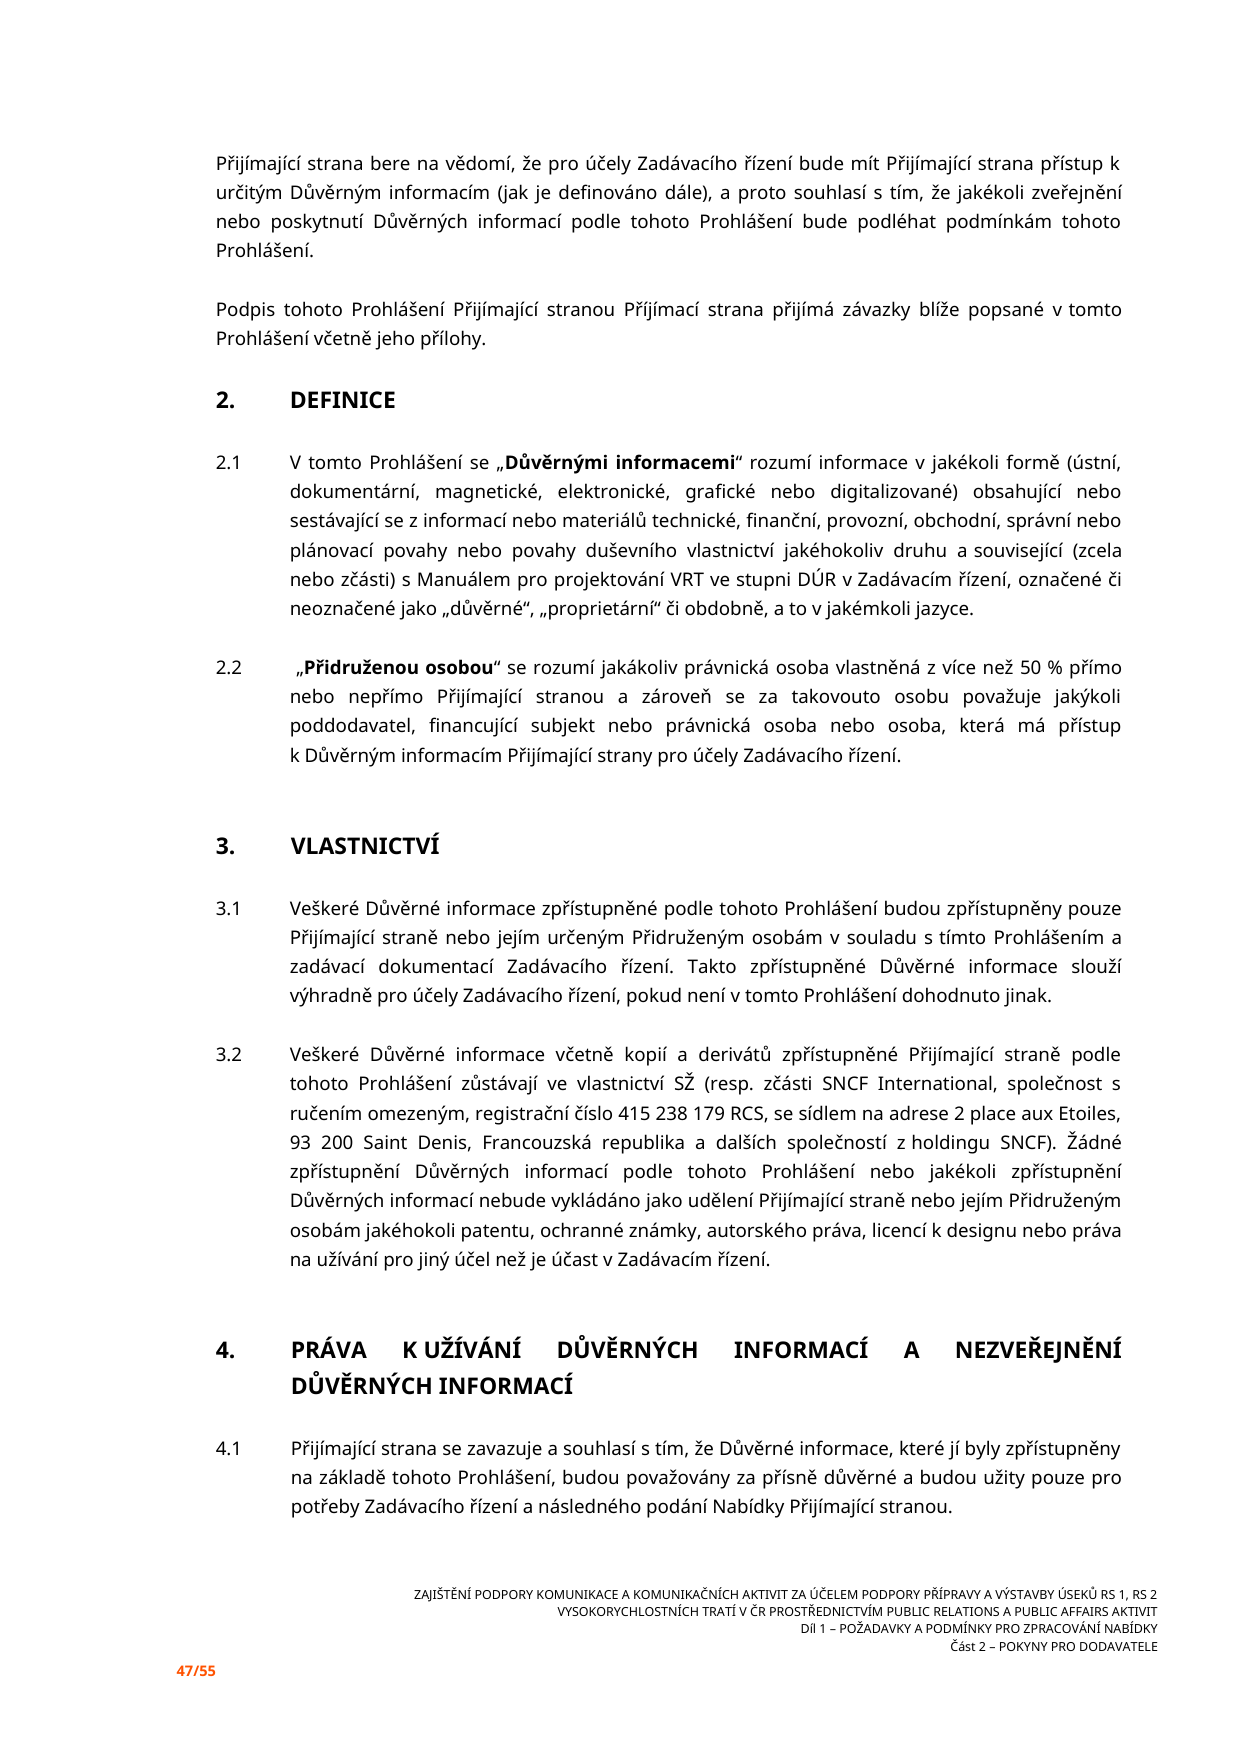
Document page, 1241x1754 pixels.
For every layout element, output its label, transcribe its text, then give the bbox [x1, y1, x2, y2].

text Přijímající strana bere na vědomí, že pro účely Zadávacího řízení bude mít Přijímající strana přístup k určitým Důvěrným informacím (jak je definováno dále), a proto souhlasí s tím, že jakékoli zveřejnění nebo poskytnutí Důvěrných informací podle tohoto Prohlášení bude podléhat podmínkám tohoto Prohlášení. [216, 150, 1122, 263]
list Veškeré Důvěrné informace zpřístupněné podle tohoto Prohlášení budou zpřístupněny pouze Přijímající straně nebo jejím určeným Přidruženým osobám v souladu s tímto Prohlášením a zadávací dokumentací Zadávacího řízení. Takto zpřístupněné Důvěrné informace slouží výhradně pro účely Zadávacího řízení, pokud není v tomto Prohlášení dohodnuto jinak. [216, 895, 1122, 1008]
list Veškeré Důvěrné informace včetně kopií a derivátů zpřístupněné Přijímající straně podle tohoto Prohlášení zůstávají ve vlastnictví SŽ (resp. zčásti SNCF International, společnost s ručením omezeným, registrační číslo 415 238 179 RCS, se sídlem na adrese 2 place aux Etoiles, 93 200 Saint Denis, Francouzská republika a dalších společností z holdingu SNCF). Žádné zpřístupnění Důvěrných informací podle tohoto Prohlášení nebo jakékoli zpřístupnění Důvěrných informací nebude vykládáno jako udělení Přijímající straně nebo jejím Přidruženým osobám jakéhokoli patentu, ochranné známky, autorského práva, licencí k designu nebo práva na užívání pro jiný účel než je účast v Zadávacím řízení. [216, 1041, 1122, 1272]
text Podpis tohoto Prohlášení Přijímající stranou Příjímací strana přijímá závazky blíže popsané v tomto Prohlášení včetně jeho přílohy. [216, 296, 1122, 351]
list „Přidruženou osobou“ se rozumí jakákoliv právnická osoba vlastněná z více než 50 % přímo nebo nepřímo Přijímající stranou a zároveň se za takovouto osobu považuje jakýkoli poddodavatel, financující subjekt nebo právnická osoba nebo osoba, která má přístup k Důvěrným informacím Přijímající strany pro účely Zadávacího řízení. [216, 654, 1122, 767]
list V tomto Prohlášení se „Důvěrnými informacemi“ rozumí informace v jakékoli formě (ústní, dokumentární, magnetické, elektronické, grafické nebo digitalizované) obsahující nebo sestávající se z informací nebo materiálů technické, finanční, provozní, obchodní, správní nebo plánovací povahy nebo povahy duševního vlastnictví jakéhokoliv druhu a související (zcela nebo zčásti) s Manuálem pro projektování VRT ve stupni DÚR v Zadávacím řízení, označené či neoznačené jako „důvěrné“, „proprietární“ či obdobně, a to v jakémkoli jazyce. [216, 449, 1122, 621]
list DEFINICE [216, 384, 1122, 415]
list PRÁVA K UŽÍVÁNÍ DŮVĚRNÝCH INFORMACÍ A NEZVEŘEJNĚNÍ DŮVĚRNÝCH INFORMACÍ [216, 1334, 1122, 1401]
list Přijímající strana se zavazuje a souhlasí s tím, že Důvěrné informace, které jí byly zpřístupněny na základě tohoto Prohlášení, budou považovány za přísně důvěrné a budou užity pouze pro potřeby Zadávacího řízení a následného podání Nabídky Přijímající stranou. [216, 1435, 1122, 1519]
list VLASTNICTVÍ [216, 830, 1122, 861]
